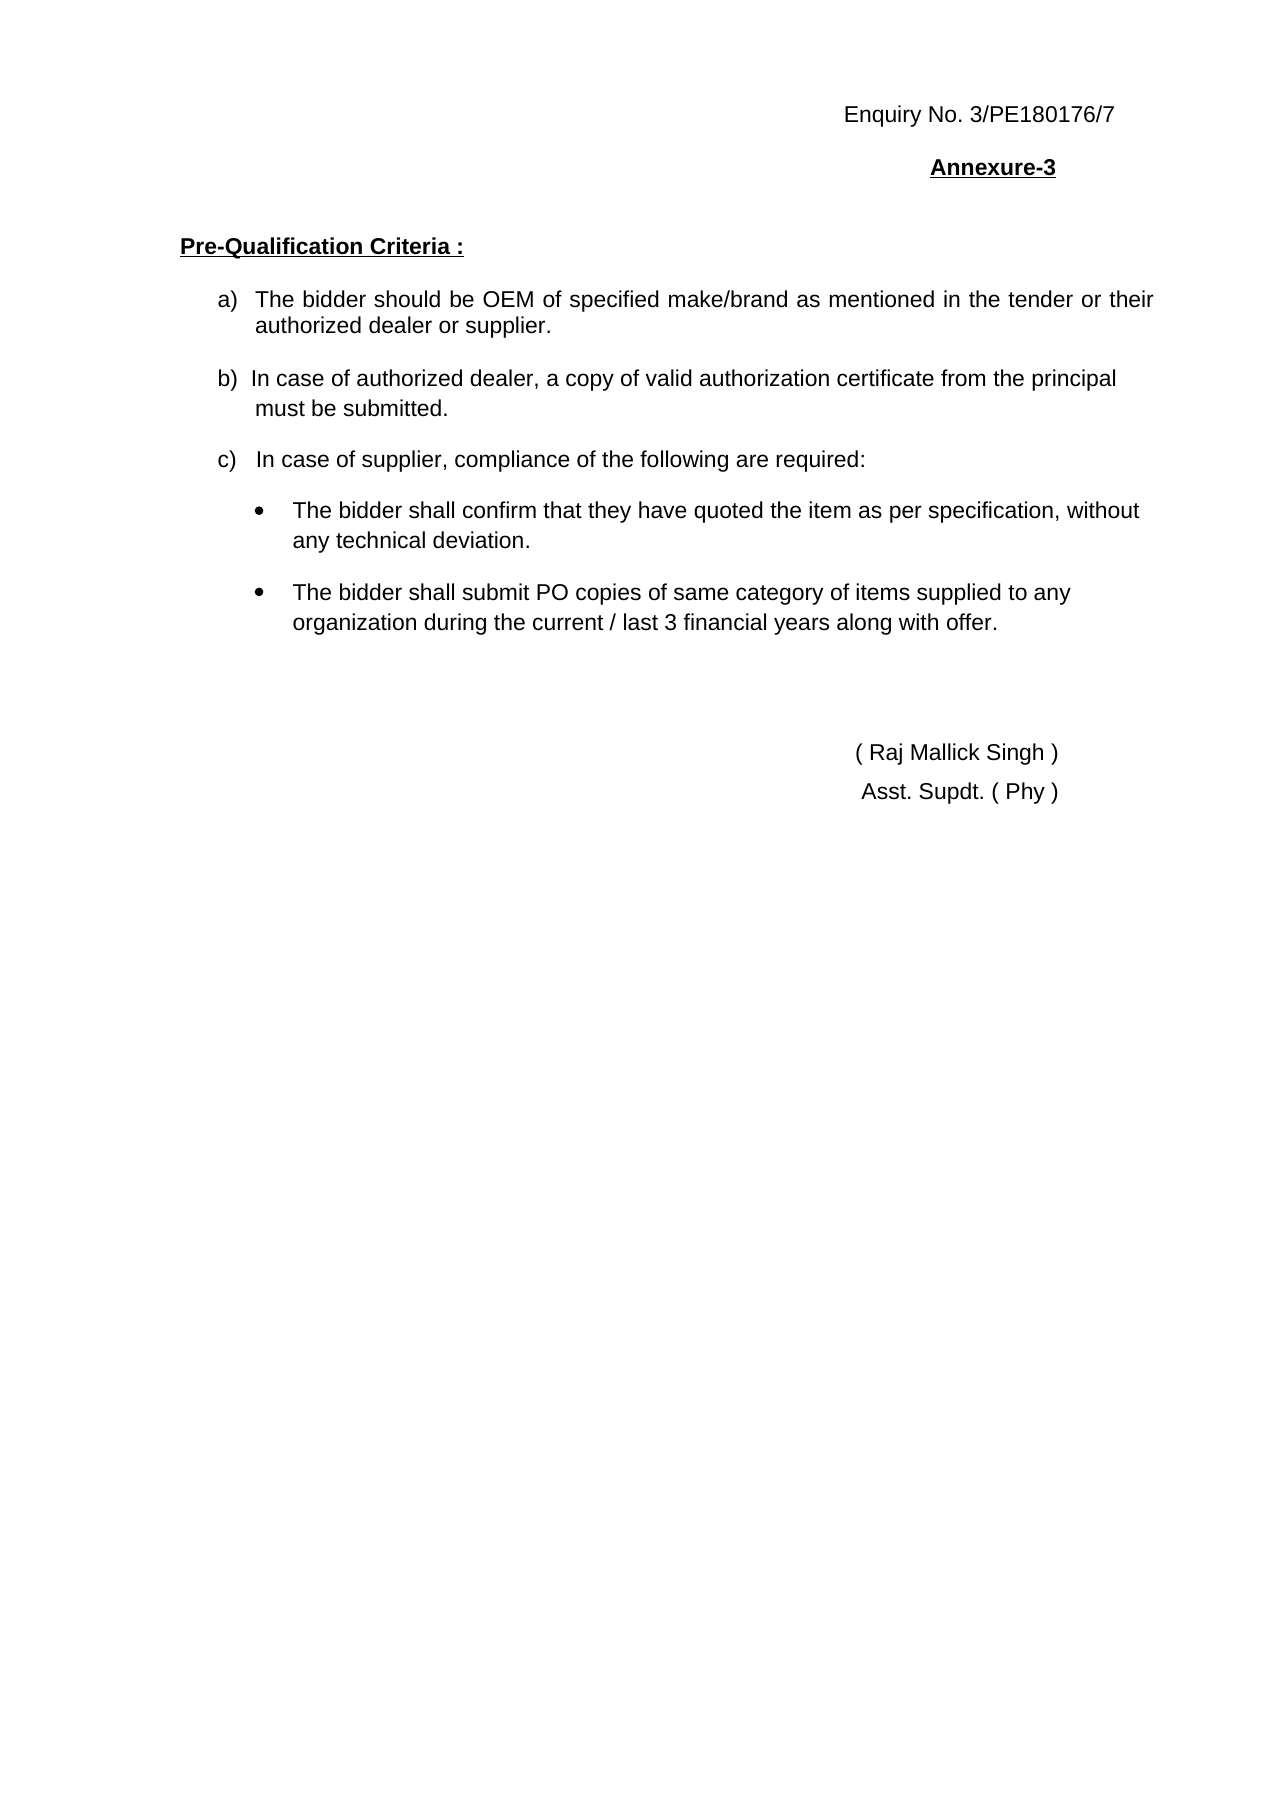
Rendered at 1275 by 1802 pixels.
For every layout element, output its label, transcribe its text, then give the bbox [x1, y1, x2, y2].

text c) In case of supplier, compliance of the following are required: [217, 446, 1155, 472]
text Pre-Qualification Criteria : [180, 233, 1155, 259]
text Annexure-3 [855, 154, 1155, 180]
text Enquiry No. 3/PE180176/7 [180, 101, 1155, 128]
list The bidder shall confirm that they have quoted the item as per specification, without any technical deviation. [255, 497, 1155, 554]
text Asst. Supdt. ( Phy ) [180, 778, 1155, 804]
list The bidder should be OEM of specified make/brand as mentioned in the tender or their authorized dealer or supplier. [217, 286, 1155, 338]
text ( Raj Mallick Singh ) [180, 739, 1155, 765]
list The bidder shall submit PO copies of same category of items supplied to any organization during the current / last 3 financial years along with offer. [255, 578, 1155, 635]
text b) In case of authorized dealer, a copy of valid authorization certificate from the principal must be submitted. [217, 365, 1155, 421]
